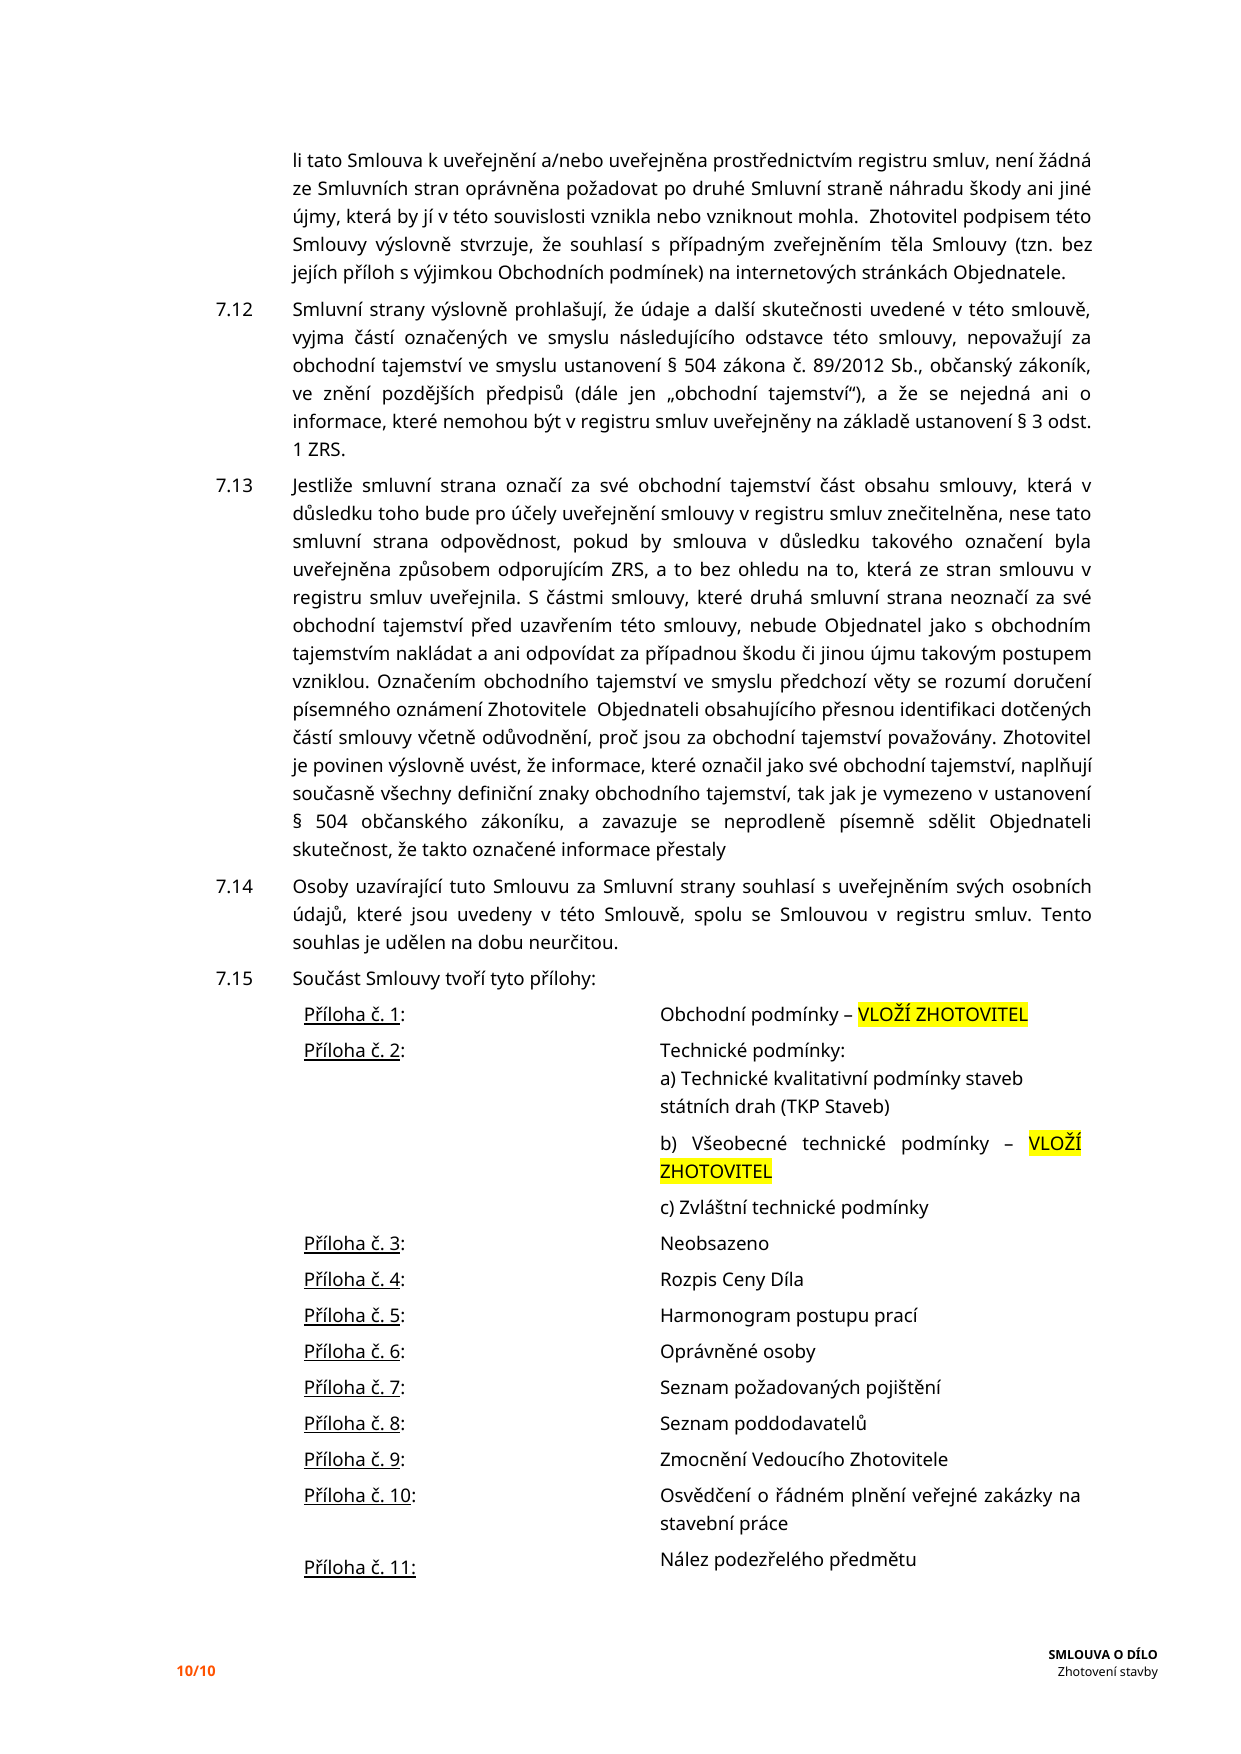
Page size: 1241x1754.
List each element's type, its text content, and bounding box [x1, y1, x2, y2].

text Jestliže smluvní strana označí za své obchodní tajemství část obsahu smlouvy, která v důsledku toho bude pro účely uveřejnění smlouvy v registru smluv znečitelněna, nese tato smluvní strana odpovědnost, pokud by smlouva v důsledku takového označení byla uveřejněna způsobem odporujícím ZRS, a to bez ohledu na to, která ze stran smlouvu v registru smluv uveřejnila. S částmi smlouvy, které druhá smluvní strana neoznačí za své obchodní tajemství před uzavřením této smlouvy, nebude Objednatel jako s obchodním tajemstvím nakládat a ani odpovídat za případnou škodu či jinou újmu takovým postupem vzniklou. Označením obchodního tajemství ve smyslu předchozí věty se rozumí doručení písemného oznámení Zhotovitele Objednateli obsahujícího přesnou identifikaci dotčených částí smlouvy včetně odůvodnění, proč jsou za obchodní tajemství považovány. Zhotovitel je povinen výslovně uvést, že informace, které označil jako své obchodní tajemství, naplňují současně všechny definiční znaky obchodního tajemství, tak jak je vymezeno v ustanovení § 504 občanského zákoníku, a zavazuje se neprodleně písemně sdělit Objednateli skutečnost, že takto označené informace přestaly [216, 472, 1093, 862]
table_cell Neobsazeno [572, 1230, 1093, 1266]
table_header Obchodní podmínky – VLOŽÍ ZHOTOVITEL [572, 1002, 1093, 1038]
table_cell Osvědčení o řádném plnění veřejné zakázky na stavební práce Nález podezřelého předmětu [572, 1482, 1093, 1591]
table_cell Příloha č. 3: [216, 1230, 572, 1266]
text Smluvní strany výslovně prohlašují, že údaje a další skutečnosti uvedené v této smlouvě, vyjma částí označených ve smyslu následujícího odstavce této smlouvy, nepovažují za obchodní tajemství ve smyslu ustanovení § 504 zákona č. 89/2012 Sb., občanský zákoník, ve znění pozdějších předpisů (dále jen „obchodní tajemství“), a že se nejedná ani o informace, které nemohou být v registru smluv uveřejněny na základě ustanovení § 3 odst. 1 ZRS. [216, 296, 1093, 462]
table_cell Příloha č. 9: [216, 1446, 572, 1482]
table_cell Harmonogram postupu prací [572, 1302, 1093, 1338]
table_cell Rozpis Ceny Díla [572, 1266, 1093, 1302]
text Součást Smlouvy tvoří tyto přílohy: [216, 965, 1093, 991]
table_cell Seznam poddodavatelů [572, 1410, 1093, 1446]
table_cell Příloha č. 6: [216, 1338, 572, 1374]
table_cell Příloha č. 5: [216, 1302, 572, 1338]
table_cell Příloha č. 4: [216, 1266, 572, 1302]
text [216, 147, 1093, 285]
text Osoby uzavírající tuto Smlouvu za Smluvní strany souhlasí s uveřejněním svých osobních údajů, které jsou uvedeny v této Smlouvě, spolu se Smlouvou v registru smluv. Tento souhlas je udělen na dobu neurčitou. [216, 873, 1093, 954]
table_header Příloha č. 1: [216, 1002, 572, 1038]
table_cell Technické podmínky: a) Technické kvalitativní podmínky staveb státních drah (TKP Staveb) b) Všeobecné technické podmínky – VLOŽÍ ZHOTOVITEL c) Zvláštní technické podmínky [572, 1038, 1093, 1230]
table_cell Příloha č. 2: [216, 1038, 572, 1230]
table_cell Příloha č. 10: Příloha č. 11: [216, 1482, 572, 1591]
table_cell Oprávněné osoby [572, 1338, 1093, 1374]
table_cell Zmocnění Vedoucího Zhotovitele [572, 1446, 1093, 1482]
table_cell Příloha č. 8: [216, 1410, 572, 1446]
table_cell Příloha č. 7: [216, 1374, 572, 1410]
table_cell Seznam požadovaných pojištění [572, 1374, 1093, 1410]
